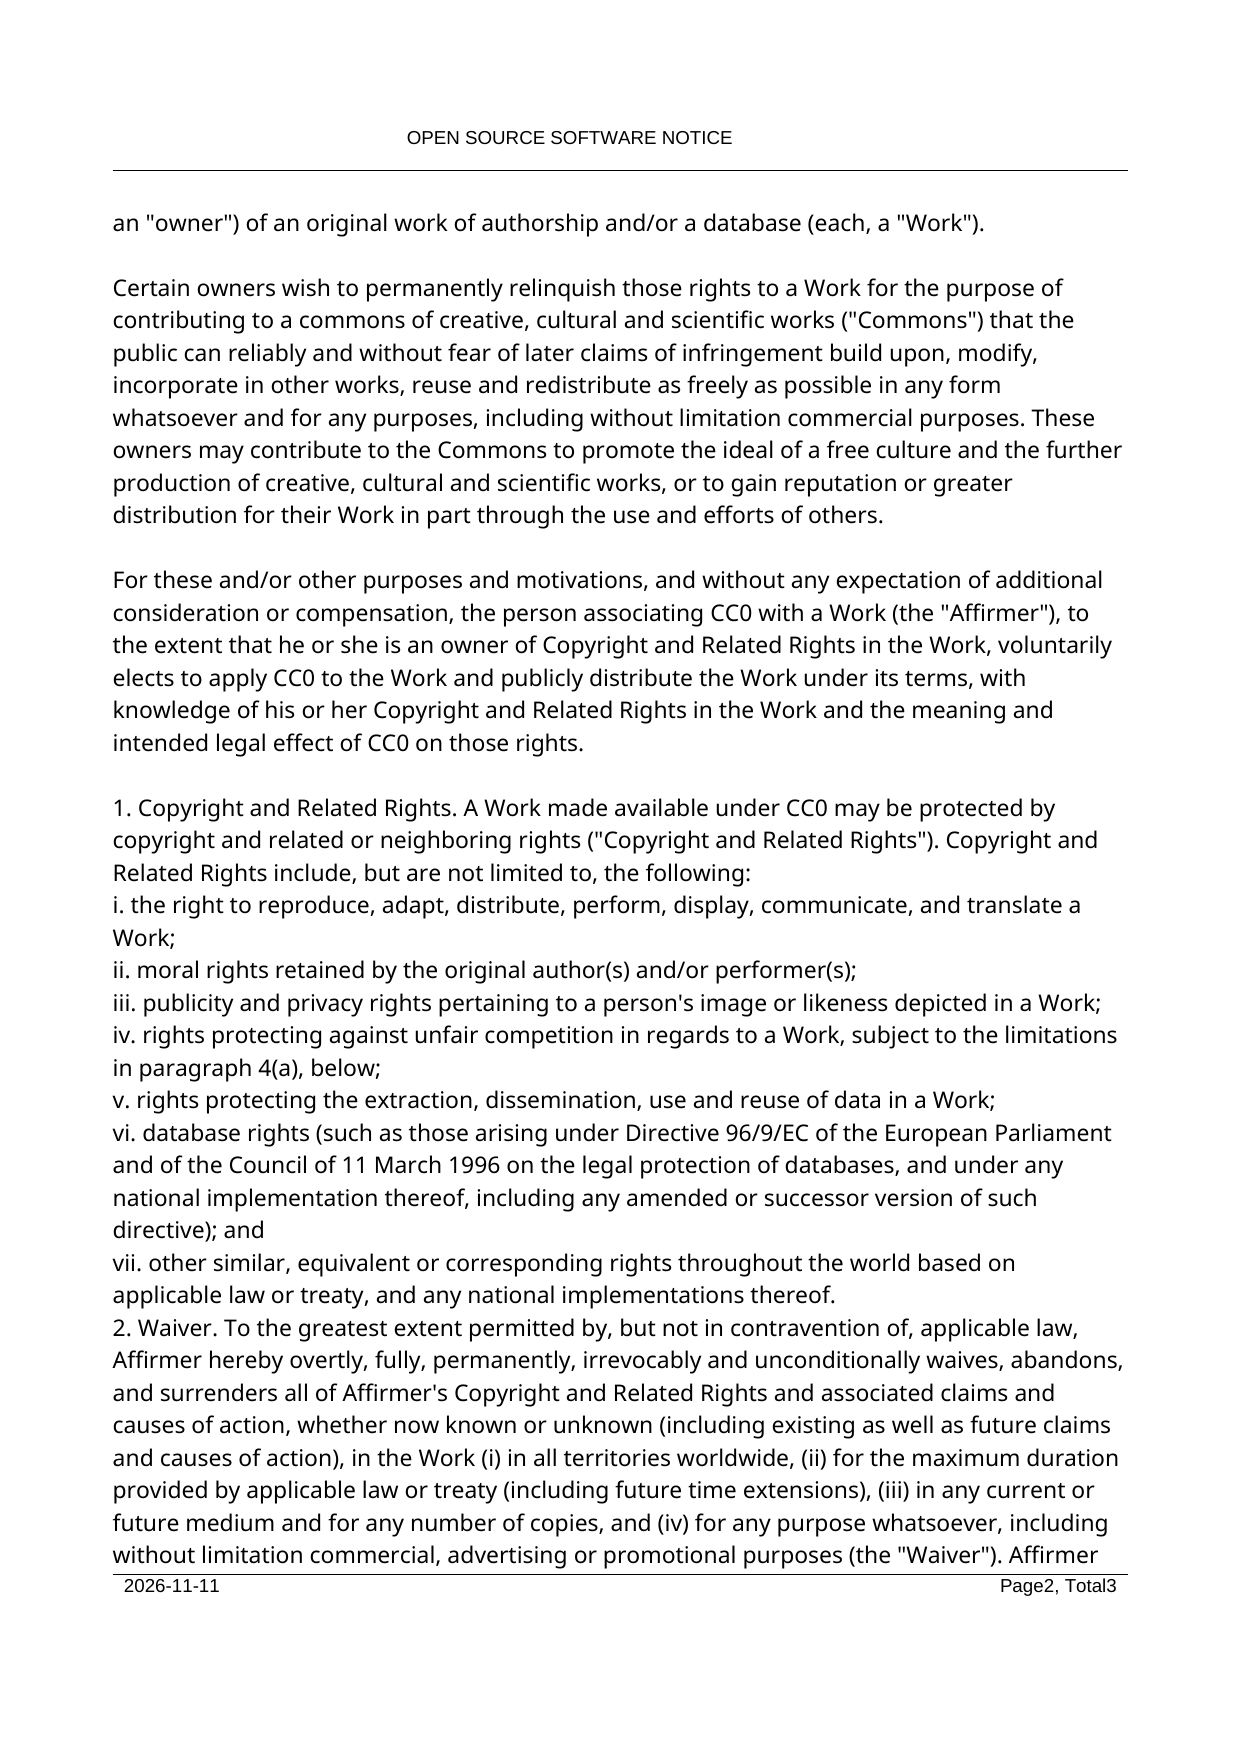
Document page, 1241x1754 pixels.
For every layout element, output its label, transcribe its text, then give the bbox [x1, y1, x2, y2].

text i. the right to reproduce, adapt, distribute, perform, display, communicate, and translate a Work; [112, 889, 1128, 954]
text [112, 1311, 1128, 1571]
text Certain owners wish to permanently relinquish those rights to a Work for the purpose of contributing to a commons of creative, cultural and scientific works ("Commons") that the public can reliably and without fear of later claims of infringement build upon, modify, incorporate in other works, reuse and redistribute as freely as possible in any form whatsoever and for any purposes, including without limitation commercial purposes. These owners may contribute to the Commons to promote the ideal of a free culture and the further production of creative, cultural and scientific works, or to gain reputation or greater distribution for their Work in part through the use and efforts of others. [112, 271, 1128, 531]
text vii. other similar, equivalent or corresponding rights throughout the world based on applicable law or treaty, and any national implementations thereof. [112, 1246, 1128, 1311]
text 1. Copyright and Related Rights. A Work made available under CC0 may be protected by copyright and related or neighboring rights ("Copyright and Related Rights"). Copyright and Related Rights include, but are not limited to, the following: [112, 791, 1128, 889]
text ii. moral rights retained by the original author(s) and/or performer(s); [112, 954, 1128, 986]
text iii. publicity and privacy rights pertaining to a person's image or likeness depicted in a Work; [112, 986, 1128, 1019]
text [112, 206, 1128, 239]
text iv. rights protecting against unfair competition in regards to a Work, subject to the limitations in paragraph 4(a), below; [112, 1019, 1128, 1084]
text vi. database rights (such as those arising under Directive 96/9/EC of the European Parliament and of the Council of 11 March 1996 on the legal protection of databases, and under any national implementation thereof, including any amended or successor version of such directive); and [112, 1116, 1128, 1246]
text For these and/or other purposes and motivations, and without any expectation of additional consideration or compensation, the person associating CC0 with a Work (the "Affirmer"), to the extent that he or she is an owner of Copyright and Related Rights in the Work, voluntarily elects to apply CC0 to the Work and publicly distribute the Work under its terms, with knowledge of his or her Copyright and Related Rights in the Work and the meaning and intended legal effect of CC0 on those rights. [112, 564, 1128, 759]
text v. rights protecting the extraction, dissemination, use and reuse of data in a Work; [112, 1084, 1128, 1116]
